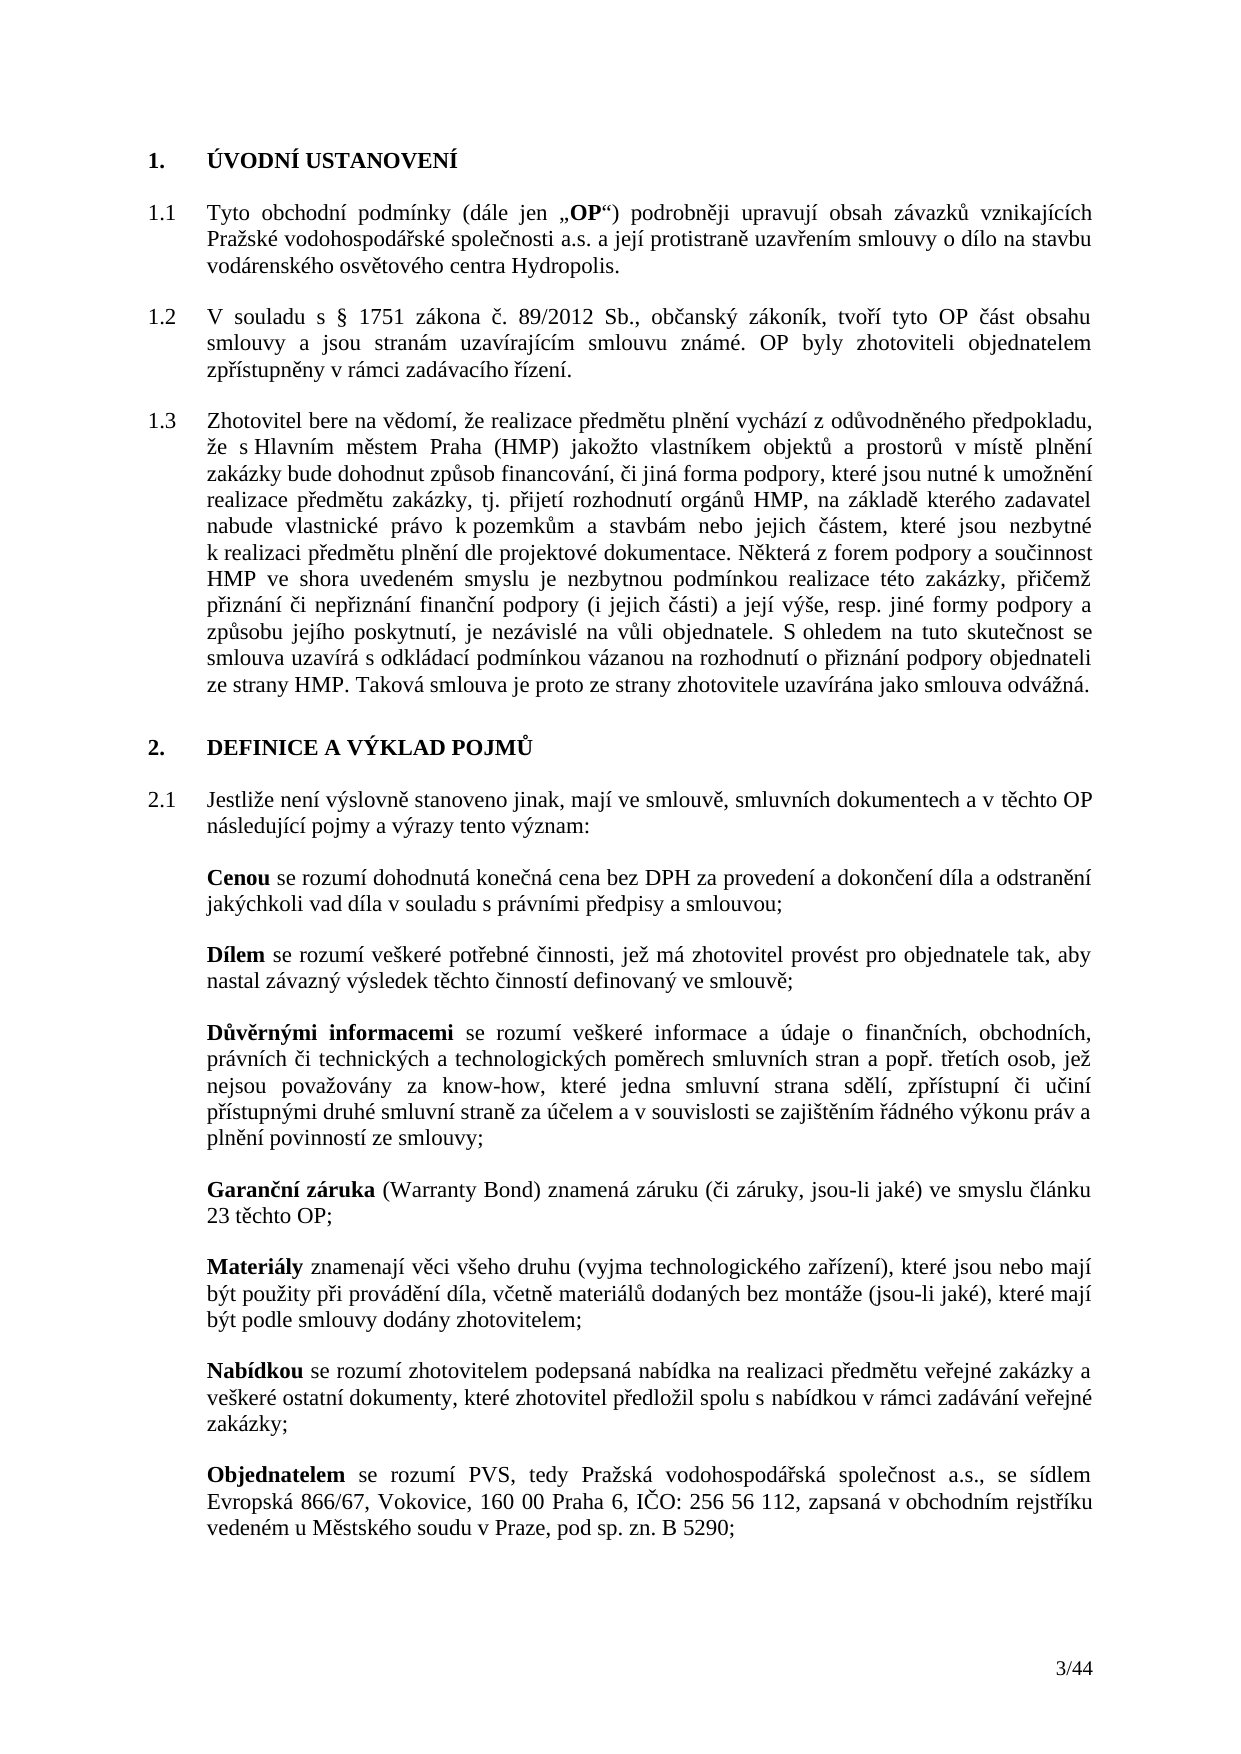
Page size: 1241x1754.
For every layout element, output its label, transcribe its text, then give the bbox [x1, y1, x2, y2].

text Jestliže není výslovně stanoveno jinak, mají ve smlouvě, smluvních dokumentech a v těchto OP následující pojmy a výrazy tento význam: [148, 786, 1093, 838]
list Nabídkou se rozumí zhotovitelem podepsaná nabídka na realizaci předmětu veřejné zakázky a veškeré ostatní dokumenty, které zhotovitel předložil spolu s nabídkou v rámci zadávání veřejné zakázky; [207, 1357, 1093, 1437]
list Důvěrnými informacemi se rozumí veškeré informace a údaje o finančních, obchodních, právních či technických a technologických poměrech smluvních stran a popř. třetích osob, jež nejsou považovány za know-how, které jedna smluvní strana sdělí, zpřístupní či učiní přístupnými druhé smluvní straně za účelem a v souvislosti se zajištěním řádného výkonu práv a plnění povinností ze smlouvy; [207, 1019, 1093, 1151]
list Dílem se rozumí veškeré potřebné činnosti, jež má zhotovitel provést pro objednatele tak, aby nastal závazný výsledek těchto činností definovaný ve smlouvě; [207, 941, 1093, 994]
list Materiály znamenají věci všeho druhu (vyjma technologického zařízení), které jsou nebo mají být použity při provádění díla, včetně materiálů dodaných bez montáže (jsou-li jaké), které mají být podle smlouvy dodány zhotovitelem; [207, 1253, 1093, 1332]
text ÚVODNÍ USTANOVENÍ [148, 148, 1093, 174]
text Tyto obchodní podmínky (dále jen „OP“) podrobněji upravují obsah závazků vznikajících Pražské vodohospodářské společnosti a.s. a její protistraně uzavřením smlouvy o dílo na stavbu vodárenského osvětového centra Hydropolis. [148, 199, 1093, 278]
text Definice a výklad pojmů [148, 734, 1093, 761]
text V souladu s § 1751 zákona č. 89/2012 Sb., občanský zákoník, tvoří tyto OP část obsahu smlouvy a jsou stranám uzavírajícím smlouvu známé. OP byly zhotoviteli objednatelem zpřístupněny v rámci zadávacího řízení. [148, 303, 1093, 382]
text Zhotovitel bere na vědomí, že realizace předmětu plnění vychází z odůvodněného předpokladu, že s Hlavním městem Praha (HMP) jakožto vlastníkem objektů a prostorů v místě plnění zakázky bude dohodnut způsob financování, či jiná forma podpory, které jsou nutné k umožnění realizace předmětu zakázky, tj. přijetí rozhodnutí orgánů HMP, na základě kterého zadavatel nabude vlastnické právo k pozemkům a stavbám nebo jejich částem, které jsou nezbytné k realizaci předmětu plnění dle projektové dokumentace. Některá z forem podpory a součinnost HMP ve shora uvedeném smyslu je nezbytnou podmínkou realizace této zakázky, přičemž přiznání či nepřiznání finanční podpory (i jejich části) a její výše, resp. jiné formy podpory a způsobu jejího poskytnutí, je nezávislé na vůli objednatele. S ohledem na tuto skutečnost se smlouva uzavírá s odkládací podmínkou vázanou na rozhodnutí o přiznání podpory objednateli ze strany HMP. Taková smlouva je proto ze strany zhotovitele uzavírána jako smlouva odvážná. [148, 407, 1093, 697]
list Cenou se rozumí dohodnutá konečná cena bez DPH za provedení a dokončení díla a odstranění jakýchkoli vad díla v souladu s právními předpisy a smlouvou; [207, 863, 1093, 916]
text Garanční záruka (Warranty Bond) znamená záruku (či záruky, jsou-li jaké) ve smyslu článku 23 těchto OP; [207, 1176, 1093, 1228]
list Objednatelem se rozumí PVS, tedy Pražská vodohospodářská společnost a.s., se sídlem Evropská 866/67, Vokovice, 160 00 Praha 6, IČO: 256 56 112, zapsaná v obchodním rejstříku vedeném u Městského soudu v Praze, pod sp. zn. B 5290; [207, 1462, 1093, 1541]
